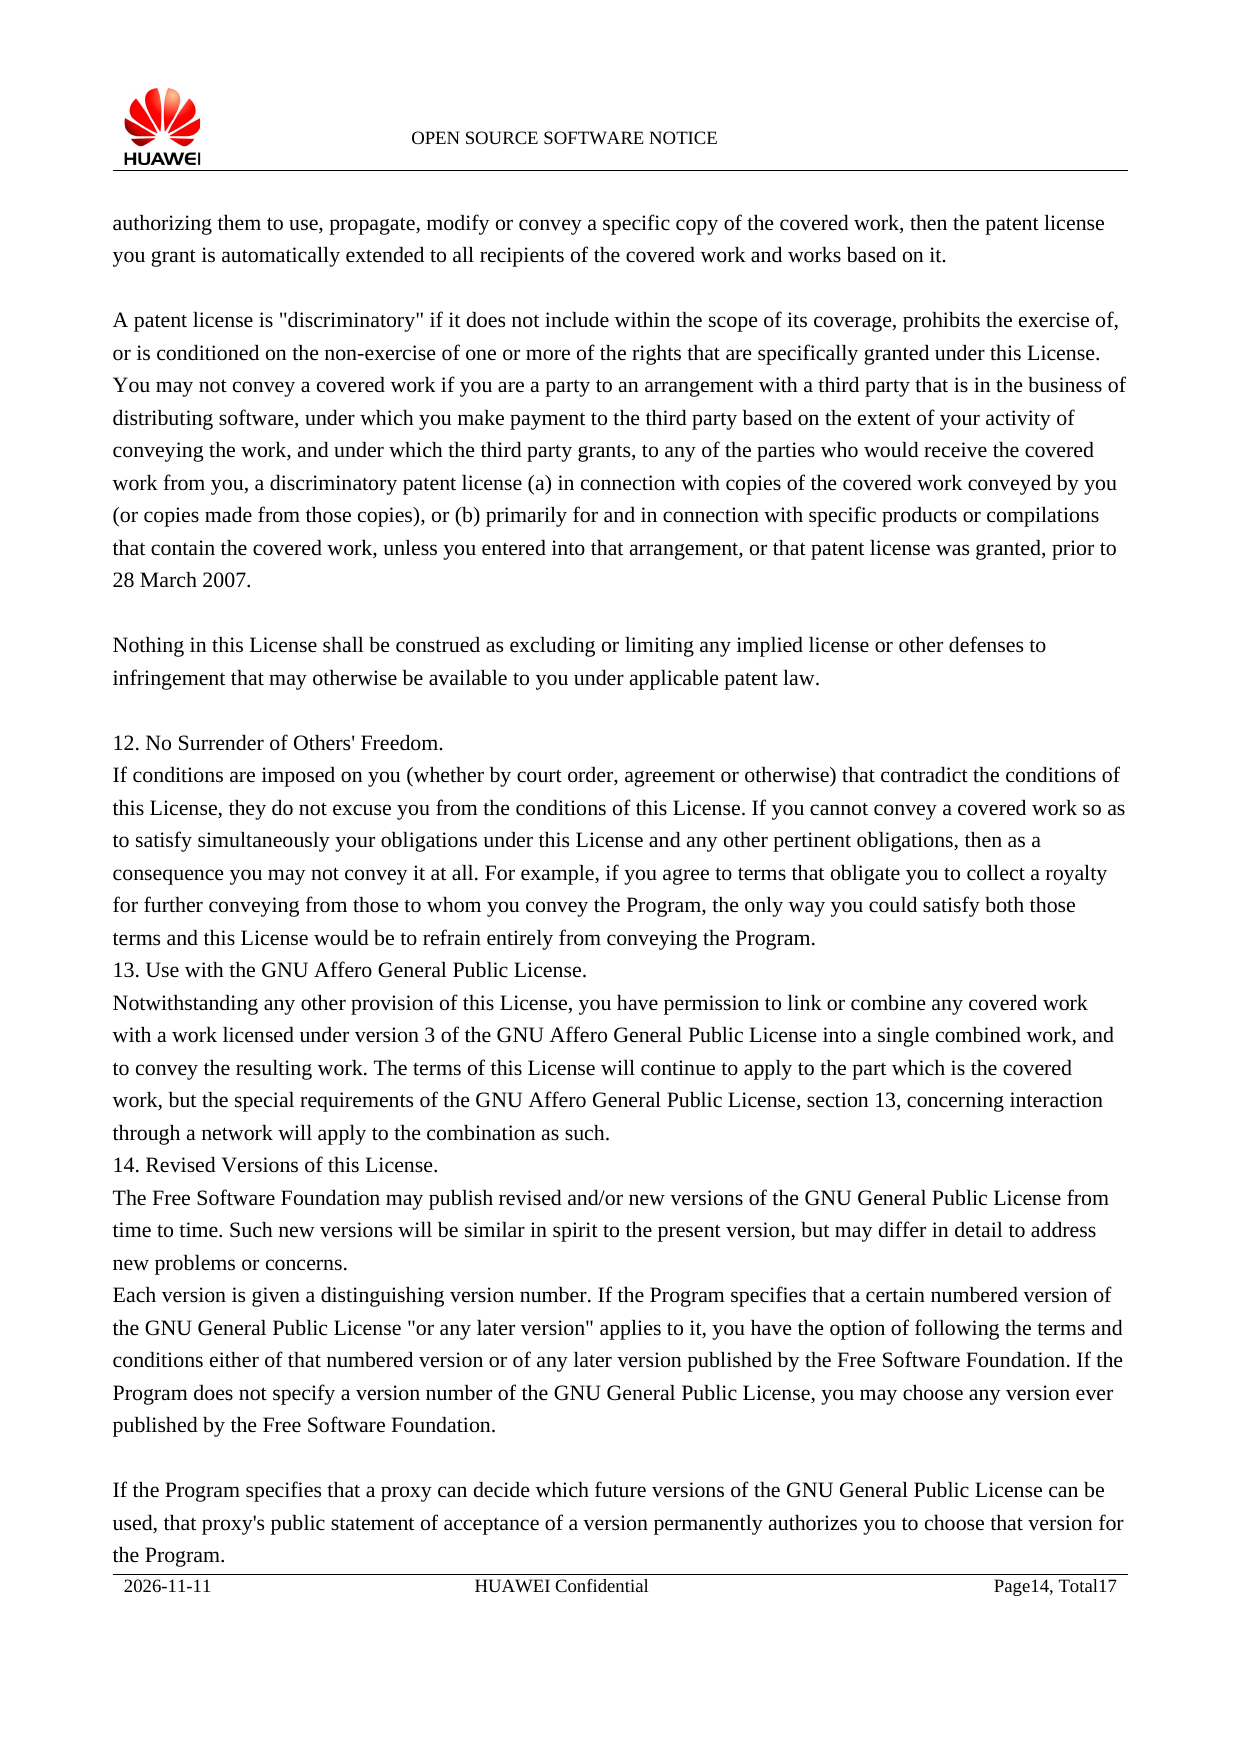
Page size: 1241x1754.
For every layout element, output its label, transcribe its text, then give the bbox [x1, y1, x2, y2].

picture [124, 88, 201, 165]
